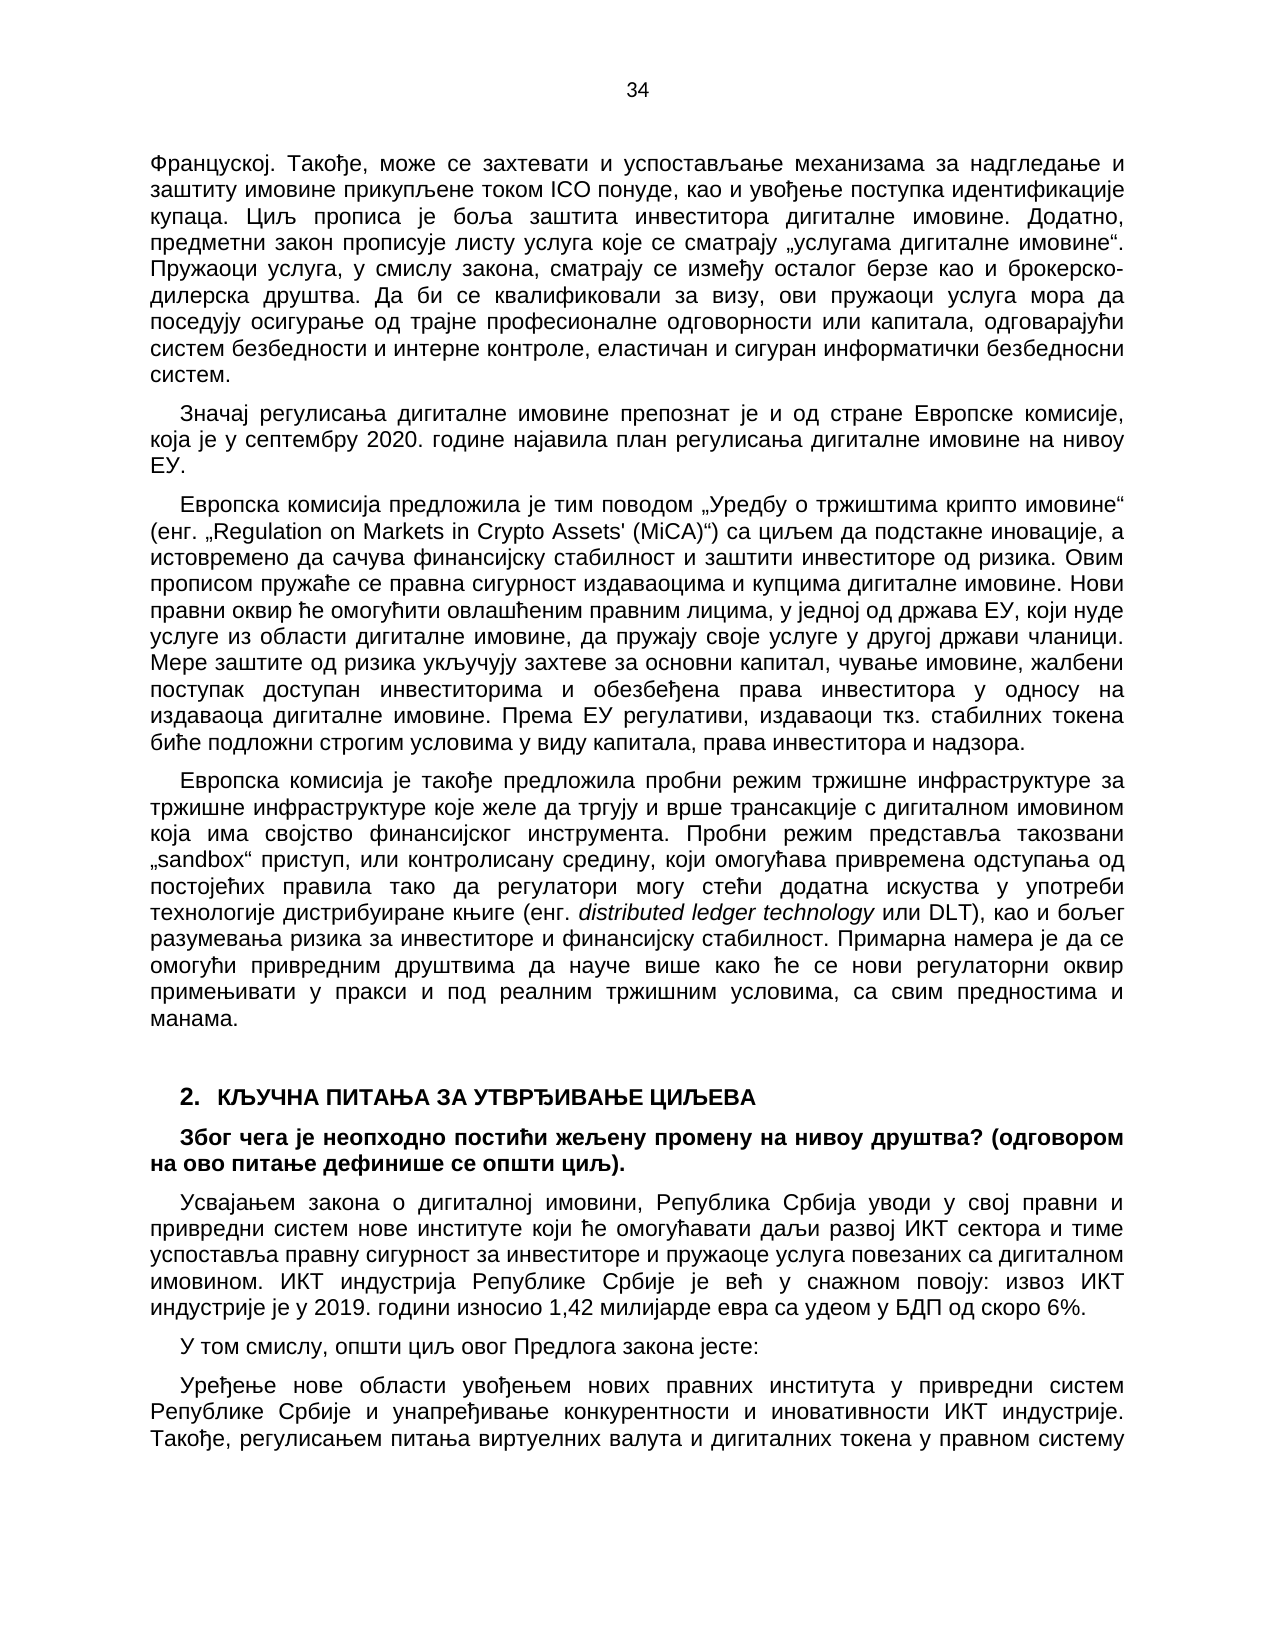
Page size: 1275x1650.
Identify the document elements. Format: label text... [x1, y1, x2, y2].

text Значај регулисања дигиталне имовине препознат је и од стране Европске комисије, која је у септембру 2020. године најавила план регулисања дигиталне имовине на нивоу ЕУ. [150, 400, 1125, 479]
list КЉУЧНА ПИТАЊА ЗА УТВРЂИВАЊЕ ЦИЉЕВА [179, 1082, 1125, 1111]
text Европска комисија предложила је тим поводом „Уредбу о тржиштима крипто имовине“ (енг. „Regulation on Markets in Crypto Assets' (MiCA)“) са циљем да подстакне иновације, а истовремено да сачува финансијску стабилност и заштити инвеститоре од ризика. Овим прописом пружаће се правна сигурност издаваоцима и купцима дигиталне имовине. Нови правни оквир ће омогућити овлашћеним правним лицима, у једној од држава ЕУ, који нуде услуге из области дигиталне имовине, да пружају своје услуге у другој држави чланици. Мере заштите од ризика укључују захтеве за основни капитал, чување имовине, жалбени поступак доступан инвеститорима и обезбеђена права инвеститора у односу на издаваоца дигиталне имовине. Према ЕУ регулативи, издаваоци ткз. стабилних токена биће подложни строгим условима у виду капитала, права инвеститора и надзора. [150, 491, 1125, 755]
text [150, 1372, 1125, 1451]
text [150, 150, 1125, 387]
text Европска комисија је такође предложила пробни режим тржишне инфраструктуре за тржишне инфраструктуре које желе да тргују и врше трансакције с дигиталном имовином која има својство финансијског инструмента. Пробни режим представља такозвани „sandbox“ приступ, или контролисану средину, који омогућава привремена одступања од постојећих правила тако да регулатори могу стећи додатна искуства у употреби технологије дистрибуиране књиге (енг. distributed ledger technology или DLT), као и бољег разумевања ризика за инвеститоре и финансијску стабилност. Примарна намера је да се омогући привредним друштвима да науче више како ће се нови регулаторни оквир примењивати у пракси и под реалним тржишним условима, са свим предностима и манама. [150, 767, 1125, 1031]
text У том смислу, општи циљ овог Предлога закона јесте: [150, 1333, 1125, 1359]
text Због чега је неопходно постићи жељену промену на нивоу друштва? (одговором на ово питање дефинише се општи циљ). [150, 1123, 1125, 1176]
text Усвајањем закона о дигиталној имовини, Република Србија уводи у свој правни и привредни систем нове институте који ће омогућавати даљи развој ИКТ сектора и тиме успоставља правну сигурност за инвеститоре и пружаоце услуга повезаних са дигиталном имовином. ИКТ индустрија Републике Србије је већ у снажном повоју: извоз ИКТ индустрије је у 2019. години износио 1,42 милијарде евра са удеом у БДП од скоро 6%. [150, 1189, 1125, 1320]
